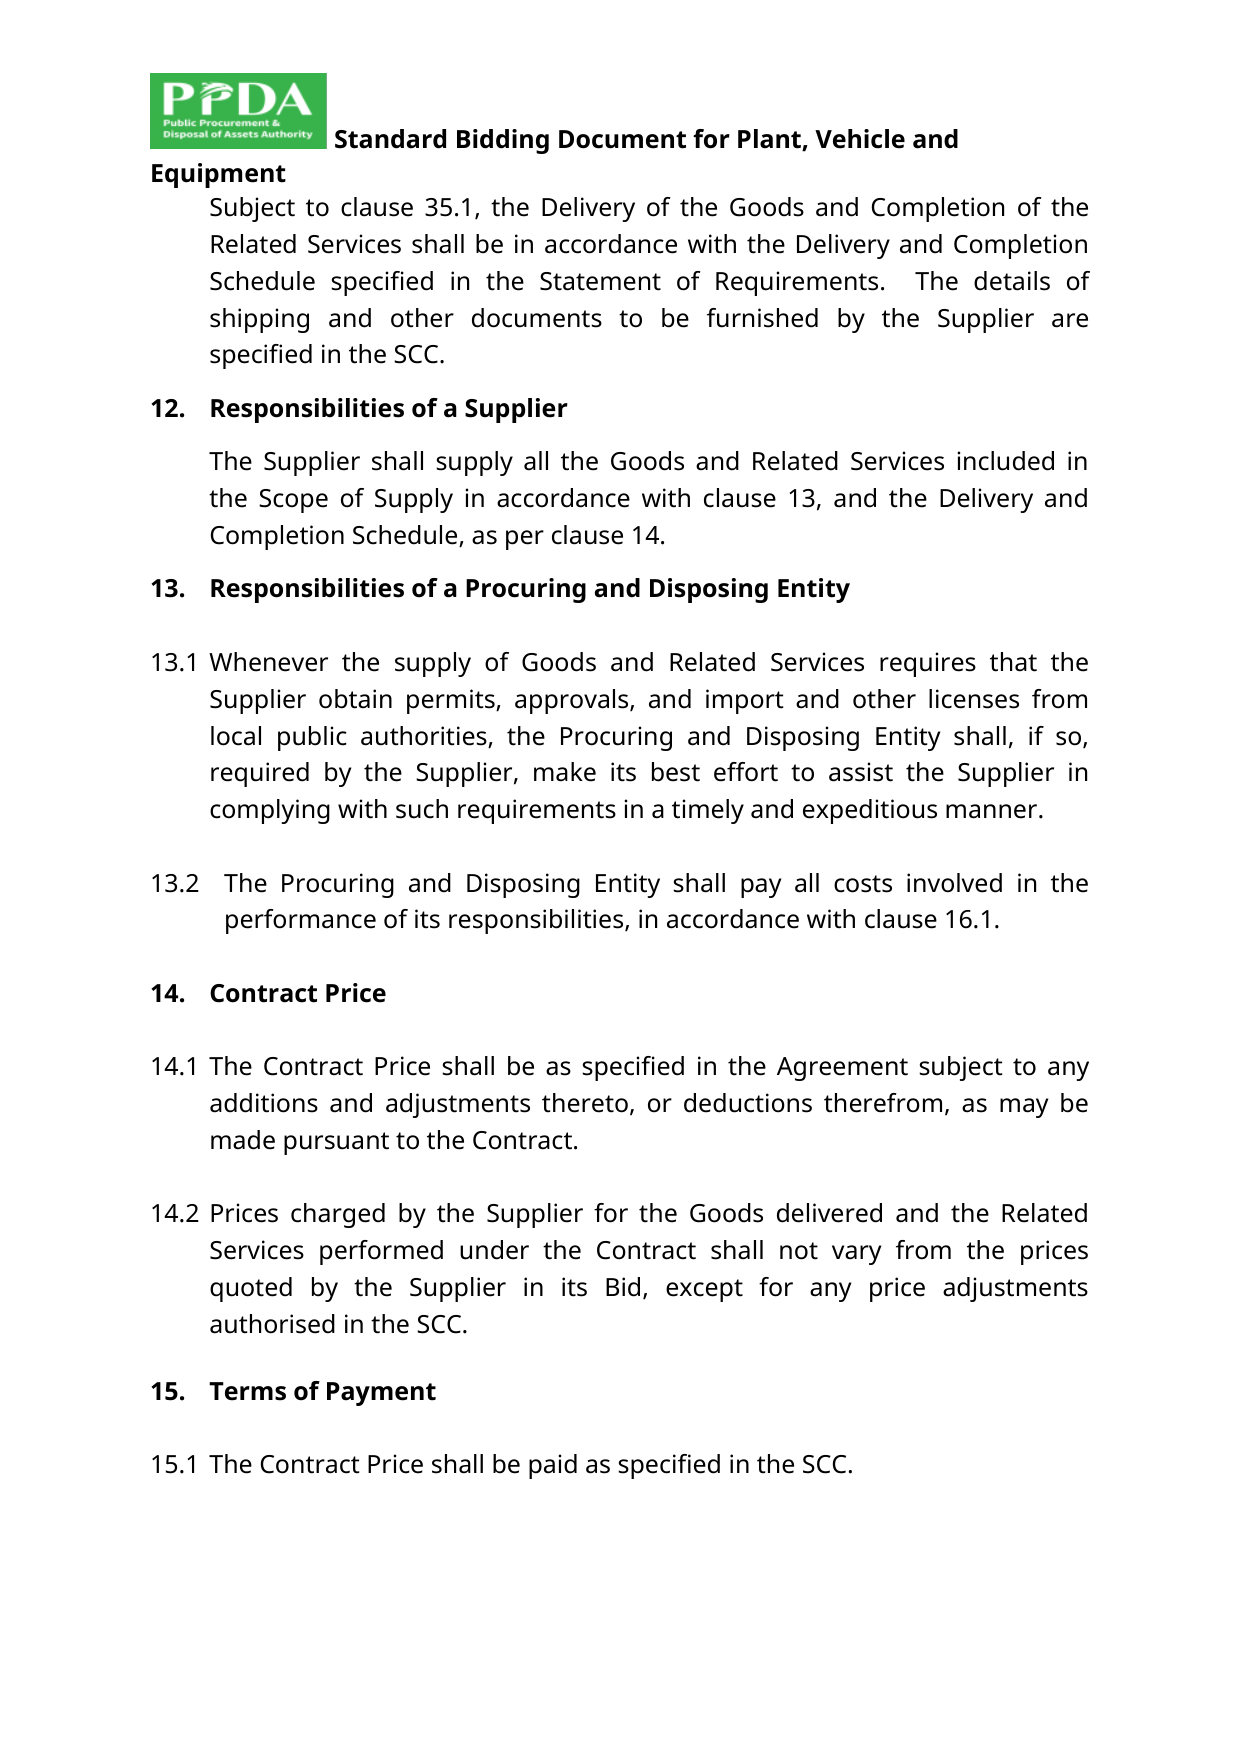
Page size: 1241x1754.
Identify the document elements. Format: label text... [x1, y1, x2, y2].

list Contract Price [150, 976, 1090, 1009]
text Subject to clause 35.1, the Delivery of the Goods and Completion of the Related Services shall be in accordance with the Delivery and Completion Schedule specified in the Statement of Requirements. The details of shipping and other documents to be furnished by the Supplier are specified in the SCC. [209, 190, 1090, 371]
list The Contract Price shall be as specified in the Agreement subject to any additions and adjustments thereto, or deductions therefrom, as may be made pursuant to the Contract. [150, 1049, 1090, 1157]
list Whenever the supply of Goods and Related Services requires that the Supplier obtain permits, approvals, and import and other licenses from local public authorities, the Procuring and Disposing Entity shall, if so, required by the Supplier, make its best effort to assist the Supplier in complying with such requirements in a timely and expeditious manner. [150, 644, 1090, 826]
list Terms of Payment [150, 1373, 1090, 1407]
list Responsibilities of a Procuring and Disposing Entity [150, 571, 1090, 605]
list Prices charged by the Supplier for the Goods delivered and the Related Services performed under the Contract shall not vary from the prices quoted by the Supplier in its Bid, except for any price adjustments authorised in the SCC. [150, 1196, 1090, 1341]
list The Procuring and Disposing Entity shall pay all costs involved in the performance of its responsibilities, in accordance with clause 16.1. [150, 865, 1090, 936]
list Responsibilities of a Supplier [150, 391, 1090, 425]
text The Supplier shall supply all the Goods and Related Services included in the Scope of Supply in accordance with clause 13, and the Delivery and Completion Schedule, as per clause 14. [209, 444, 1090, 552]
picture [150, 73, 328, 149]
list The Contract Price shall be paid as specified in the SCC. [150, 1447, 1090, 1481]
